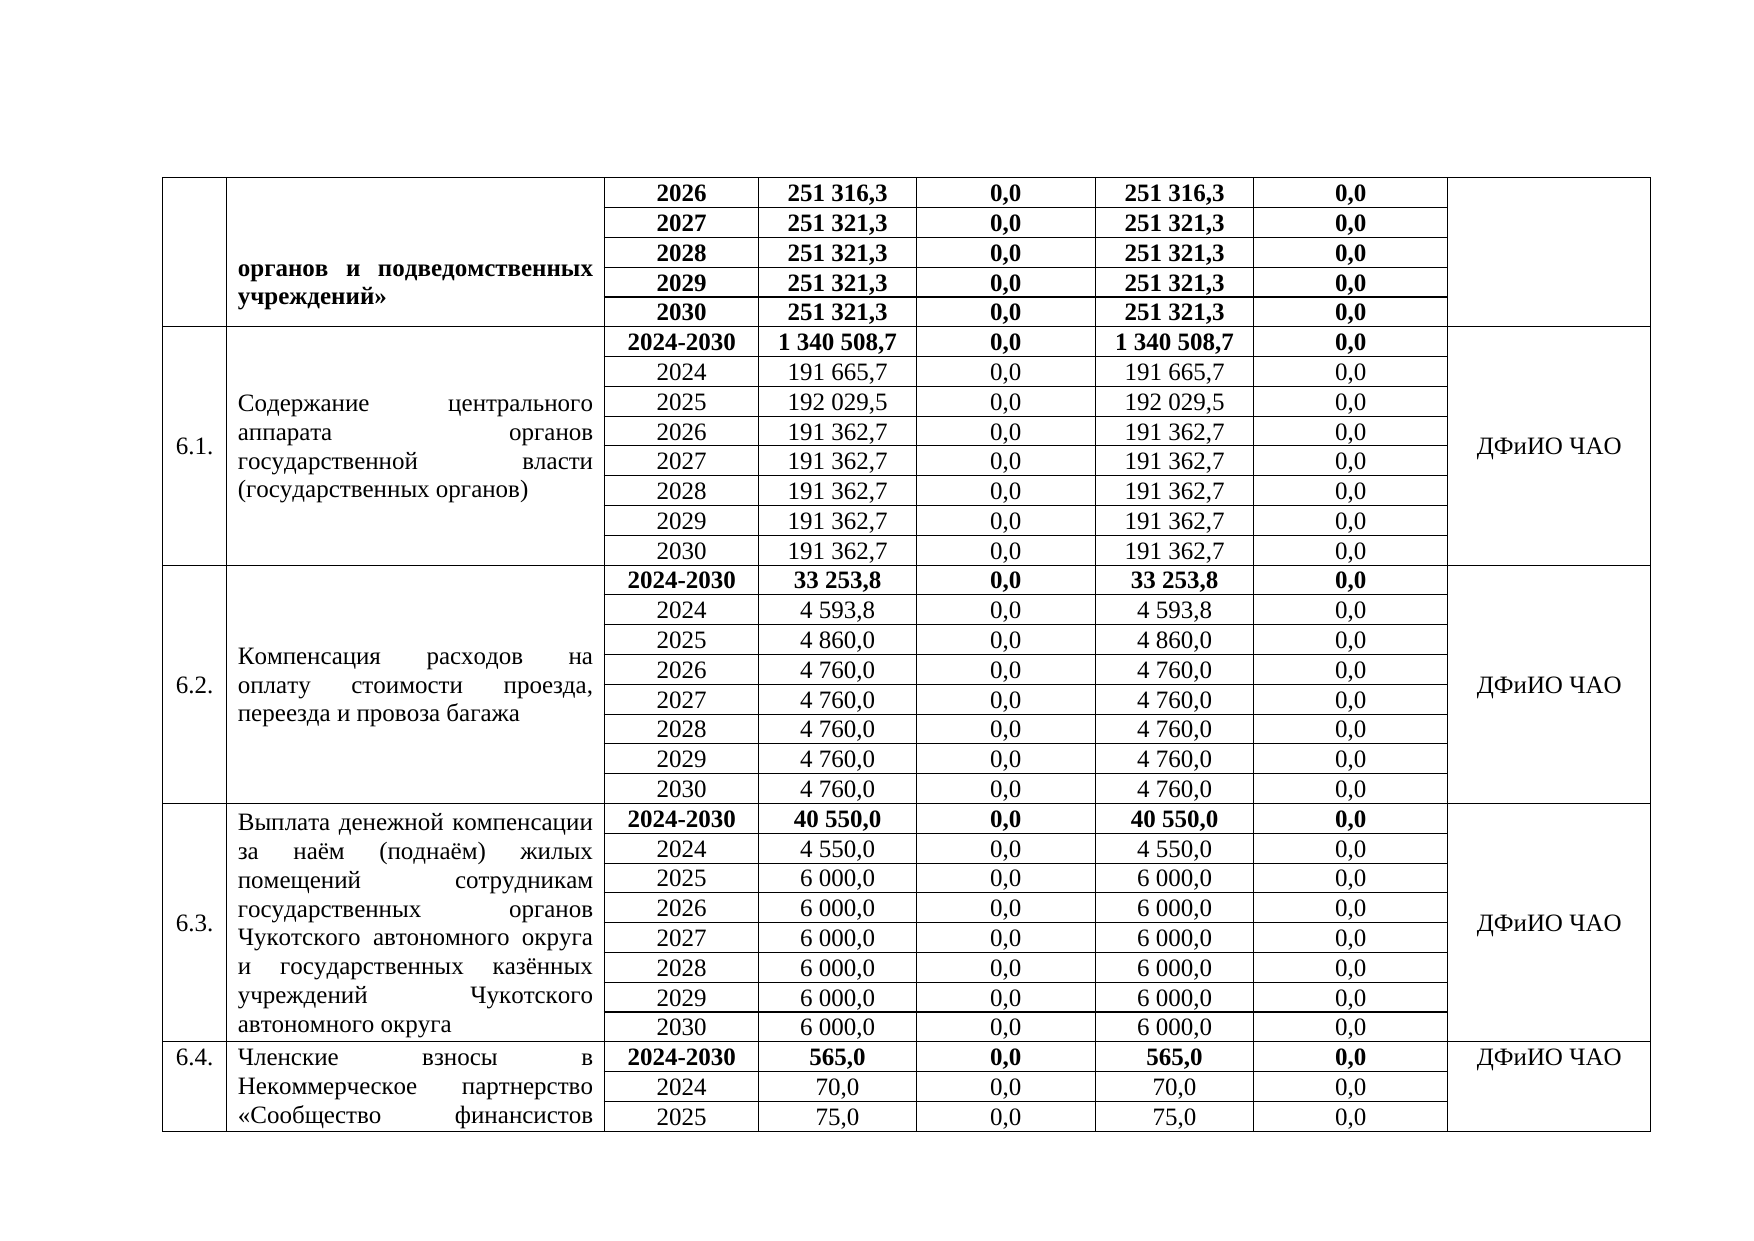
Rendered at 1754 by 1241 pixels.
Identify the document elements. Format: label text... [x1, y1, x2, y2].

table_cell 0,0 [917, 715, 1095, 743]
table_cell ДФиИО ЧАО [1448, 1042, 1650, 1131]
table_cell 0,0 [1254, 566, 1447, 594]
table_cell 4 860,0 [759, 625, 916, 654]
table_cell 0,0 [1254, 953, 1447, 982]
table_cell 0,0 [917, 864, 1095, 892]
table_cell 2027 [605, 446, 758, 475]
table_cell 2027 [605, 923, 758, 952]
table_cell 4 760,0 [759, 744, 916, 773]
table_cell 0,0 [917, 208, 1095, 237]
table_cell 0,0 [917, 1072, 1095, 1101]
table_cell 0,0 [917, 685, 1095, 713]
table_cell 4 550,0 [1096, 834, 1253, 862]
table_cell 0,0 [917, 476, 1095, 505]
table_cell 191 362,7 [1096, 476, 1253, 505]
table_cell 75,0 [759, 1102, 916, 1131]
table_cell 2024-2030 [605, 566, 758, 594]
table_cell Выплата денежной компенсации за наём (поднаём) жилых помещений сотрудникам государственных органов Чукотского автономного округа и государственных казённых учреждений Чукотского автономного округа [227, 804, 604, 1041]
table_cell 0,0 [917, 1102, 1095, 1131]
table_cell 4 760,0 [1096, 744, 1253, 773]
table_cell 2027 [605, 208, 758, 237]
table_cell 0,0 [1254, 298, 1447, 326]
table_cell 0,0 [917, 238, 1095, 267]
table_cell 0,0 [917, 655, 1095, 684]
table_cell 251 321,3 [759, 208, 916, 237]
table_cell 0,0 [917, 268, 1095, 296]
table_cell 0,0 [917, 625, 1095, 654]
table_cell 191 362,7 [1096, 536, 1253, 564]
table_cell 33 253,8 [759, 566, 916, 594]
table_cell 0,0 [917, 1042, 1095, 1071]
table_cell 2028 [605, 715, 758, 743]
table_cell 0,0 [917, 446, 1095, 475]
table_cell 191 362,7 [759, 536, 916, 564]
table_cell 6.2. [163, 566, 226, 803]
table_cell 0,0 [1254, 804, 1447, 833]
table_cell ДФиИО ЧАО [1448, 566, 1650, 803]
table_cell 2026 [605, 655, 758, 684]
table_cell 251 321,3 [1096, 238, 1253, 267]
table_cell 251 321,3 [759, 268, 916, 296]
table_cell 0,0 [1254, 327, 1447, 356]
table_cell 4 760,0 [1096, 774, 1253, 803]
table_cell 251 316,3 [759, 178, 916, 207]
table_cell 2030 [605, 774, 758, 803]
table_cell 4 760,0 [759, 715, 916, 743]
table_cell 0,0 [1254, 357, 1447, 386]
table_cell 0,0 [1254, 1102, 1447, 1131]
table_cell 4 760,0 [1096, 715, 1253, 743]
table_cell 2028 [605, 476, 758, 505]
table_cell 4 760,0 [759, 685, 916, 713]
table_cell 192 029,5 [759, 387, 916, 416]
table_cell 0,0 [1254, 744, 1447, 773]
table_cell 565,0 [759, 1042, 916, 1071]
table_cell Содержание центрального аппарата органов государственной власти (государственных органов) [227, 327, 604, 564]
table_cell 2029 [605, 983, 758, 1011]
table_cell 0,0 [917, 595, 1095, 624]
table_cell 2024 [605, 1072, 758, 1101]
table_cell 0,0 [1254, 506, 1447, 535]
table_cell ДФиИО ЧАО [1448, 804, 1650, 1041]
table_cell 0,0 [917, 566, 1095, 594]
table_cell 4 760,0 [759, 774, 916, 803]
table_cell 0,0 [1254, 208, 1447, 237]
table_cell 0,0 [1254, 268, 1447, 296]
table_cell 0,0 [917, 953, 1095, 982]
table_cell 6 000,0 [759, 864, 916, 892]
table_cell 0,0 [1254, 536, 1447, 564]
table_cell 4 593,8 [759, 595, 916, 624]
table_cell 6.3. [163, 804, 226, 1041]
table_cell 0,0 [1254, 834, 1447, 862]
table_cell 2029 [605, 744, 758, 773]
table_cell 191 362,7 [759, 417, 916, 445]
table_cell 2024 [605, 595, 758, 624]
table_cell 0,0 [917, 893, 1095, 922]
table_cell 191 362,7 [759, 476, 916, 505]
table_cell 6 000,0 [1096, 953, 1253, 982]
table_cell 1 340 508,7 [759, 327, 916, 356]
table_cell ДФиИО ЧАО [1448, 327, 1650, 564]
table_cell 2027 [605, 685, 758, 713]
table_cell 40 550,0 [759, 804, 916, 833]
table_cell 75,0 [1096, 1102, 1253, 1131]
table_cell 0,0 [917, 834, 1095, 862]
table_cell 0,0 [1254, 983, 1447, 1011]
table_cell 6 000,0 [1096, 1013, 1253, 1041]
table_cell 251 321,3 [1096, 268, 1253, 296]
table_cell 251 316,3 [1096, 178, 1253, 207]
table_cell 251 321,3 [1096, 208, 1253, 237]
table_cell 2025 [605, 625, 758, 654]
table_cell 0,0 [1254, 893, 1447, 922]
table_cell 4 760,0 [759, 655, 916, 684]
table_cell 0,0 [917, 1013, 1095, 1041]
table_cell 251 321,3 [759, 298, 916, 326]
table_cell 192 029,5 [1096, 387, 1253, 416]
table_cell 40 550,0 [1096, 804, 1253, 833]
table_cell 0,0 [1254, 655, 1447, 684]
table_cell 0,0 [1254, 417, 1447, 445]
table_cell 0,0 [1254, 238, 1447, 267]
table_cell 0,0 [917, 327, 1095, 356]
table_cell 191 362,7 [1096, 506, 1253, 535]
table_cell 0,0 [917, 417, 1095, 445]
table_cell 6 000,0 [759, 893, 916, 922]
table_cell 6 000,0 [1096, 983, 1253, 1011]
table_cell 0,0 [917, 744, 1095, 773]
table_cell 6 000,0 [759, 923, 916, 952]
table_cell 251 321,3 [759, 238, 916, 267]
table_cell 191 362,7 [1096, 417, 1253, 445]
table_cell 6.1. [163, 327, 226, 564]
table_cell Членские взносы в Некоммерческое партнерство «Сообщество финансистов России» [227, 1042, 604, 1131]
table_cell 0,0 [917, 357, 1095, 386]
table_cell 0,0 [917, 506, 1095, 535]
table_cell 0,0 [1254, 178, 1447, 207]
table_cell 0,0 [917, 983, 1095, 1011]
table_cell 2024-2030 [605, 1042, 758, 1071]
table_cell 0,0 [1254, 923, 1447, 952]
table_cell 0,0 [1254, 625, 1447, 654]
table_cell 2028 [605, 953, 758, 982]
table_cell 251 321,3 [1096, 298, 1253, 326]
table_cell 191 362,7 [1096, 446, 1253, 475]
table_cell 0,0 [1254, 387, 1447, 416]
table_cell 4 760,0 [1096, 685, 1253, 713]
table_cell 6 000,0 [1096, 893, 1253, 922]
table_cell 2029 [605, 268, 758, 296]
table_cell 0,0 [917, 178, 1095, 207]
table_cell 0,0 [1254, 595, 1447, 624]
table_cell 565,0 [1096, 1042, 1253, 1071]
table_cell 0,0 [917, 774, 1095, 803]
table_cell 2024 [605, 834, 758, 862]
table_cell 33 253,8 [1096, 566, 1253, 594]
table_cell 2024 [605, 357, 758, 386]
table_cell 0,0 [1254, 1072, 1447, 1101]
table_cell 4 760,0 [1096, 655, 1253, 684]
table_cell 4 860,0 [1096, 625, 1253, 654]
table_cell 2026 [605, 178, 758, 207]
table_cell 4 550,0 [759, 834, 916, 862]
table_cell 70,0 [1096, 1072, 1253, 1101]
table_cell 191 362,7 [759, 506, 916, 535]
table_cell 2025 [605, 864, 758, 892]
table_cell 6 000,0 [759, 1013, 916, 1041]
table_cell 0,0 [917, 804, 1095, 833]
table_cell 6.4. [163, 1042, 226, 1131]
table_cell 0,0 [917, 387, 1095, 416]
table_cell 2029 [605, 506, 758, 535]
table_cell 2024-2030 [605, 327, 758, 356]
table_cell 2030 [605, 298, 758, 326]
table_cell 6 000,0 [1096, 923, 1253, 952]
table_cell 2026 [605, 893, 758, 922]
table_cell 0,0 [1254, 476, 1447, 505]
table_cell 191 665,7 [1096, 357, 1253, 386]
table_cell 2025 [605, 1102, 758, 1131]
table_cell 2030 [605, 536, 758, 564]
table_cell 2026 [605, 417, 758, 445]
table_cell 191 362,7 [759, 446, 916, 475]
table_cell 0,0 [1254, 685, 1447, 713]
table_cell 0,0 [1254, 715, 1447, 743]
table_cell 6 000,0 [1096, 864, 1253, 892]
table_cell 0,0 [917, 298, 1095, 326]
table_cell 0,0 [1254, 1042, 1447, 1071]
table_cell 6 000,0 [759, 983, 916, 1011]
table_cell 2028 [605, 238, 758, 267]
table_cell 6 000,0 [759, 953, 916, 982]
table_cell 191 665,7 [759, 357, 916, 386]
table_cell 2025 [605, 387, 758, 416]
table_cell 2024-2030 [605, 804, 758, 833]
table_cell 0,0 [917, 536, 1095, 564]
table_cell 0,0 [1254, 864, 1447, 892]
table_cell 0,0 [917, 923, 1095, 952]
table_cell 0,0 [1254, 1013, 1447, 1041]
table_cell 0,0 [1254, 446, 1447, 475]
table_cell 1 340 508,7 [1096, 327, 1253, 356]
table_cell Компенсация расходов на оплату стоимости проезда, переезда и провоза багажа [227, 566, 604, 803]
table_cell 70,0 [759, 1072, 916, 1101]
table_cell 2030 [605, 1013, 758, 1041]
table_cell 4 593,8 [1096, 595, 1253, 624]
table_cell 0,0 [1254, 774, 1447, 803]
